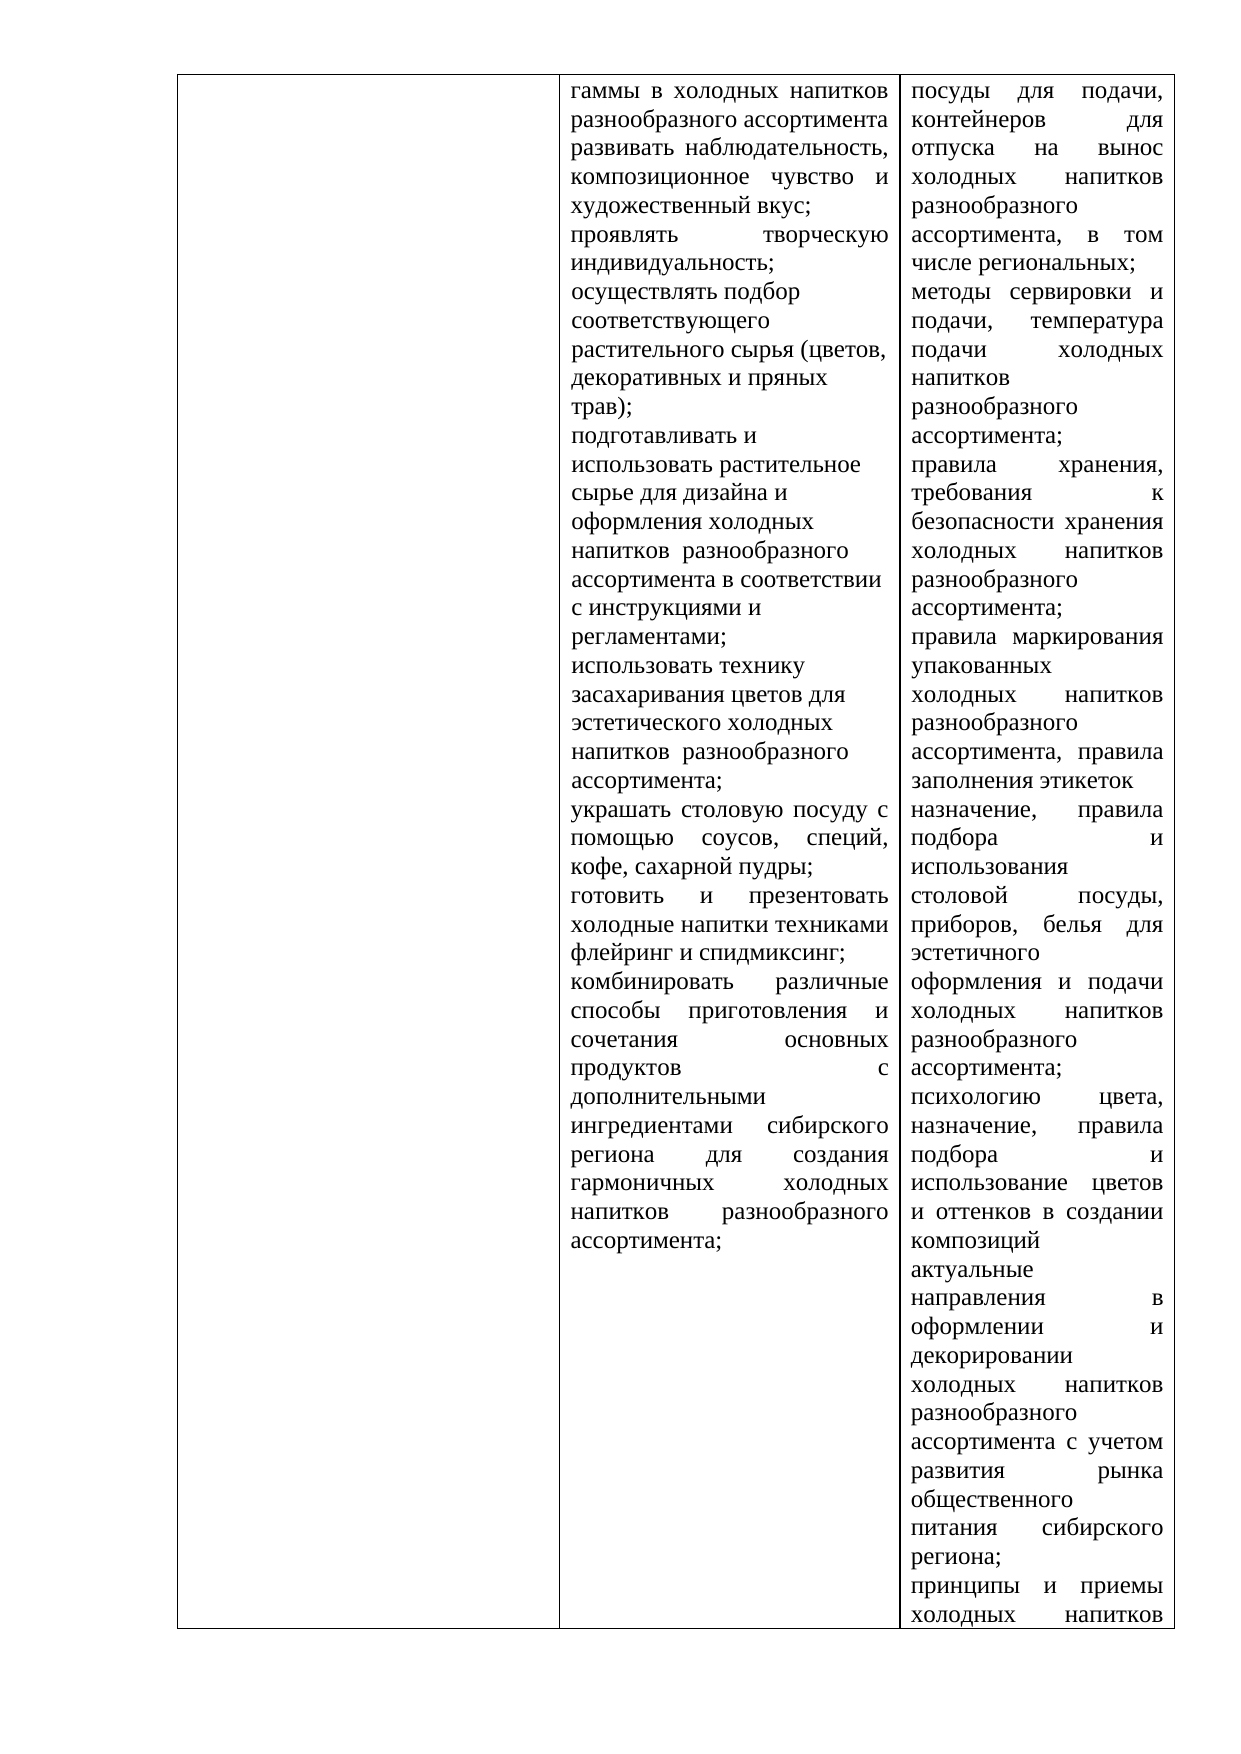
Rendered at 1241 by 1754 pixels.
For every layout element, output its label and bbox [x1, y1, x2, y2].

table_cell [901, 75, 1174, 1627]
table_cell [560, 75, 899, 1627]
table_cell [178, 75, 559, 1627]
